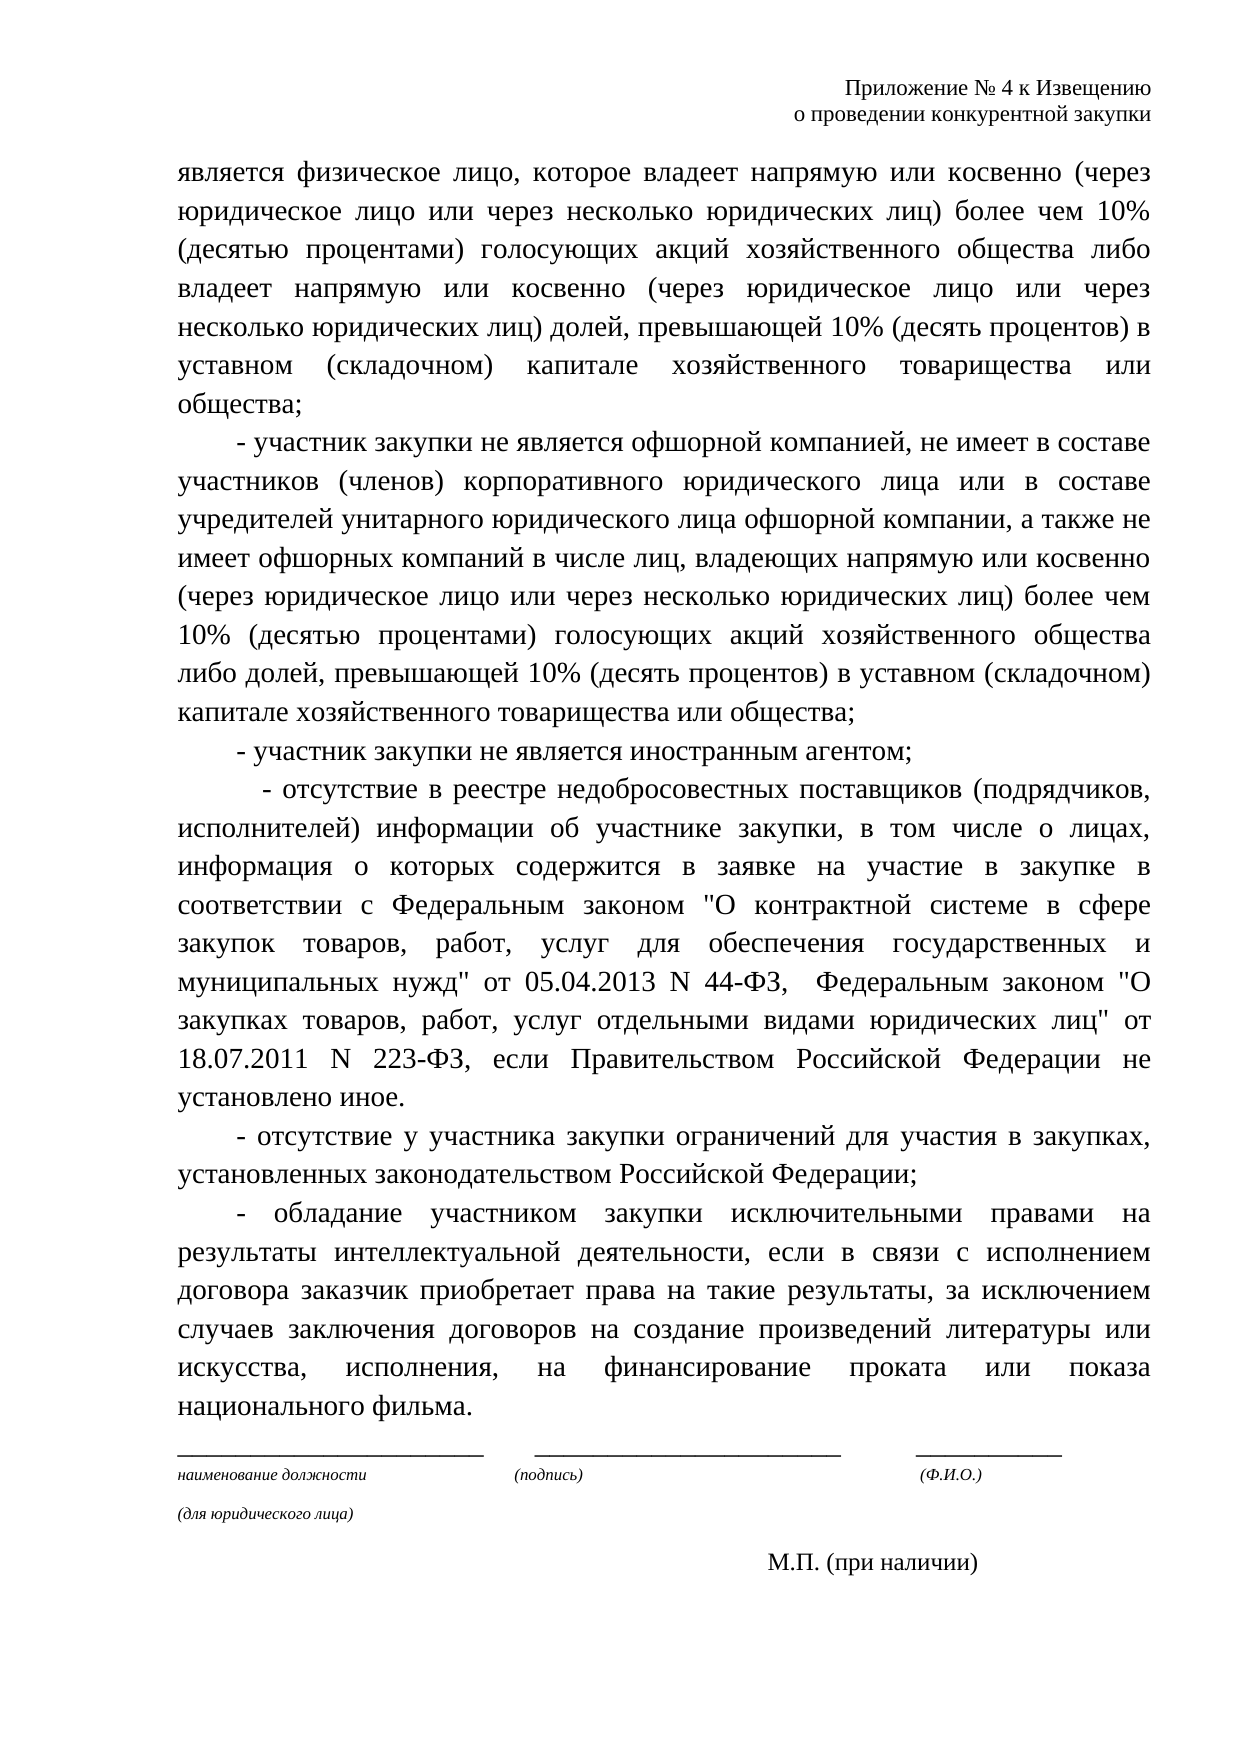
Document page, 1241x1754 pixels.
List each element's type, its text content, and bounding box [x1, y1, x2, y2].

text наименование должности (подпись) (Ф.И.О.) [177, 1465, 1152, 1498]
text (для юридического лица) [177, 1503, 1152, 1537]
text - участник закупки не является иностранным агентом; [177, 733, 1152, 766]
text М.П. (при наличии) [693, 1547, 1152, 1576]
text - отсутствие в реестре недобросовестных поставщиков (подрядчиков, исполнителей) информации об участнике закупки, в том числе о лицах, информация о которых содержится в заявке на участие в закупке в соответствии с Федеральным законом "О контрактной системе в сфере закупок товаров, работ, услуг для обеспечения государственных и муниципальных нужд" от 05.04.2013 N 44-ФЗ, Федеральным законом "О закупках товаров, работ, услуг отдельными видами юридических лиц" от 18.07.2011 N 223-ФЗ, если Правительством Российской Федерации не установлено иное. [177, 771, 1152, 1113]
text _____________________ _____________________ __________ [177, 1426, 1152, 1460]
text - отсутствие у участника закупки ограничений для участия в закупках, установленных законодательством Российской Федерации; [177, 1118, 1152, 1190]
text - обладание участником закупки исключительными правами на результаты интеллектуальной деятельности, если в связи с исполнением договора заказчик приобретает права на такие результаты, за исключением случаев заключения договоров на создание произведений литературы или искусства, исполнения, на финансирование проката или показа национального фильма. [177, 1195, 1152, 1421]
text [177, 154, 1152, 419]
text - участник закупки не является офшорной компанией, не имеет в составе участников (членов) корпоративного юридического лица или в составе учредителей унитарного юридического лица офшорной компании, а также не имеет офшорных компаний в числе лиц, владеющих напрямую или косвенно (через юридическое лицо или через несколько юридических лиц) более чем 10% (десятью процентами) голосующих акций хозяйственного общества либо долей, превышающей 10% (десять процентов) в уставном (складочном) капитале хозяйственного товарищества или общества; [177, 424, 1152, 728]
